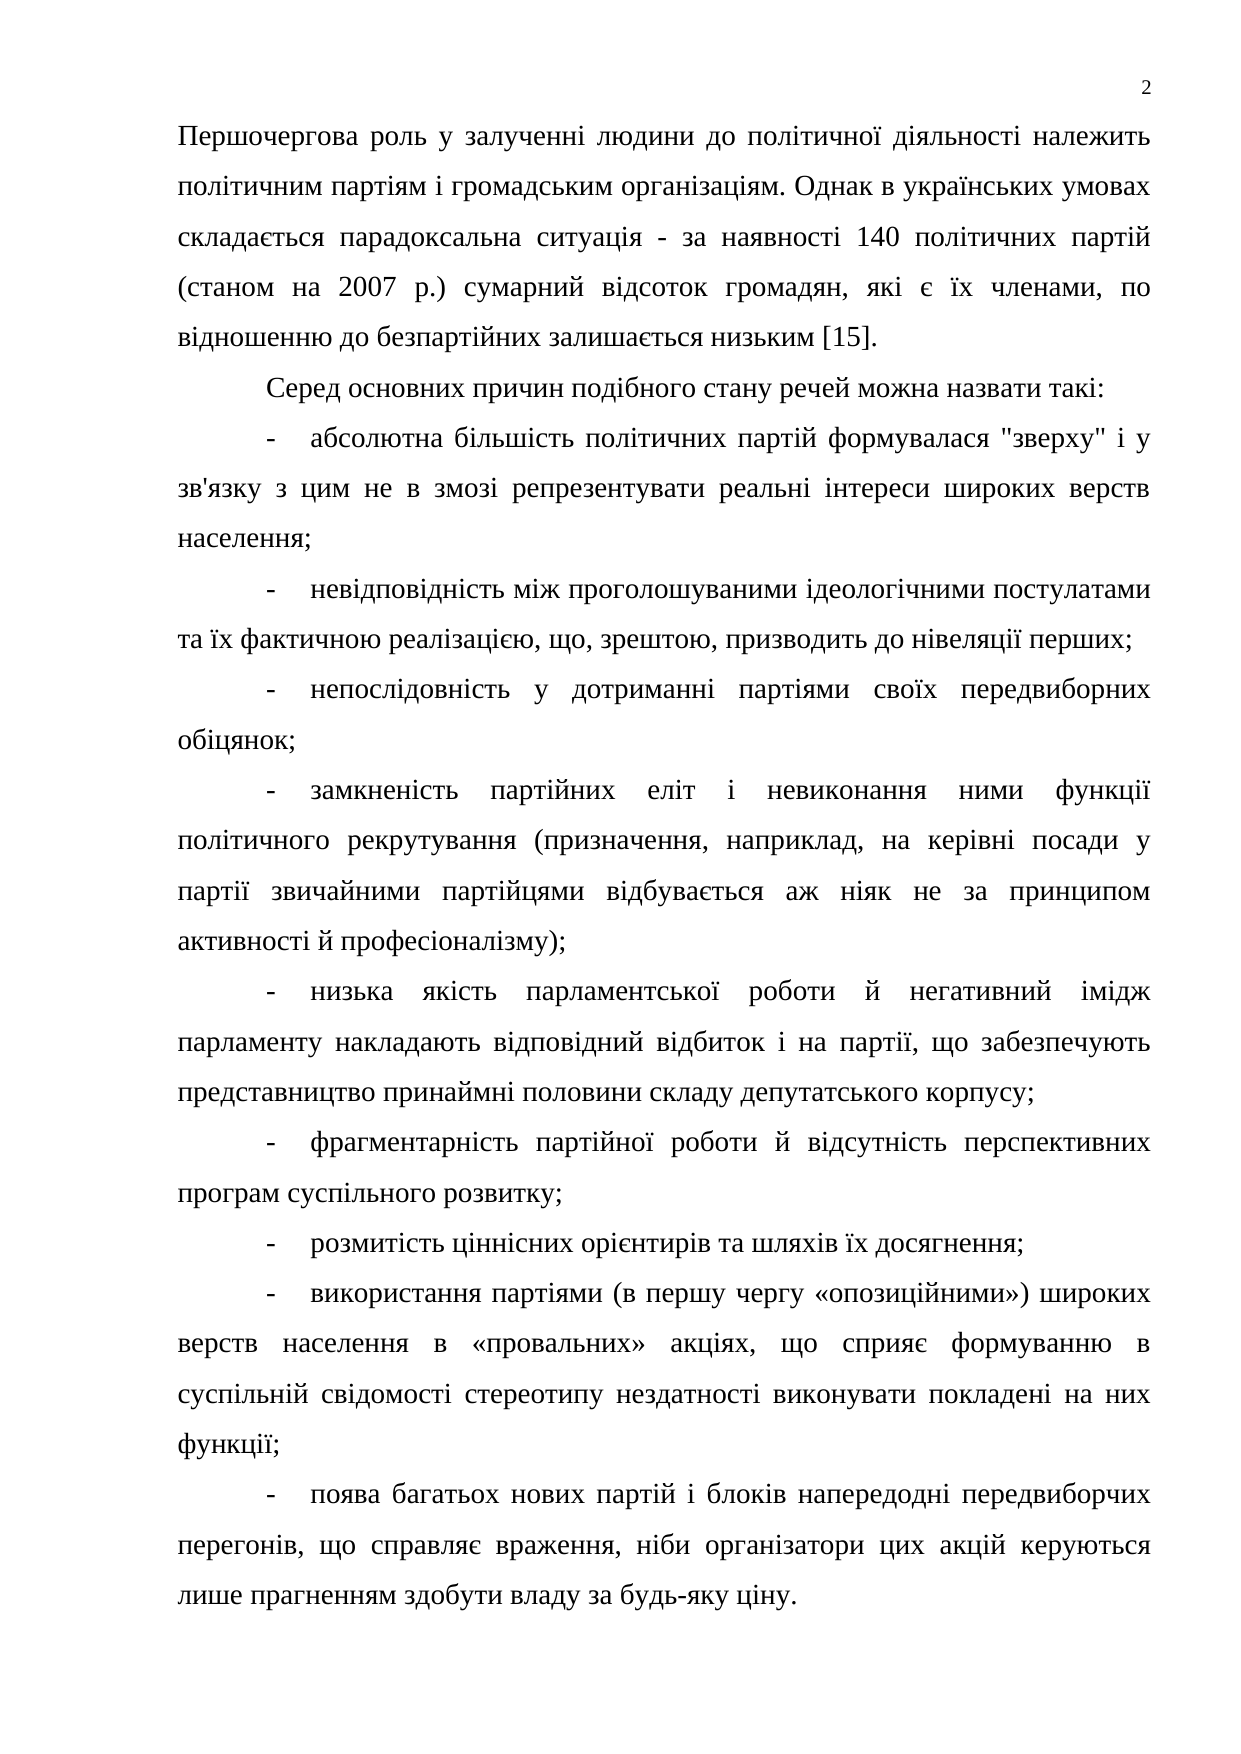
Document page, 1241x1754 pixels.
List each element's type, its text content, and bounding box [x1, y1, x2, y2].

text Серед основних причин подібного стану речей можна назвати такі: [177, 370, 1152, 403]
list непослідовність у дотриманні партіями своїх передвиборних обіцянок; [177, 672, 1152, 755]
list поява багатьох нових партій і блоків напередодні передвиборчих перегонів, що справляє враження, ніби організатори цих акцій керуються лише прагненням здобути владу за будь-яку ціну. [177, 1477, 1152, 1611]
list використання партіями (в першу чергу «опозиційними») широких верств населення в «провальних» акціях, що сприяє формуванню в суспільній свідомості стереотипу нездатності виконувати покладені на них функції; [177, 1275, 1152, 1460]
list фрагментарність партійної роботи й відсутність перспективних програм суспільного розвитку; [177, 1124, 1152, 1208]
list розмитість ціннісних орієнтирів та шляхів їх досягнення; [177, 1225, 1152, 1258]
list замкненість партійних еліт і невиконання ними функції політичного рекрутування (призначення, наприклад, на керівні посади у партії звичайними партійцями відбувається аж ніяк не за принципом активності й професіоналізму); [177, 772, 1152, 957]
list абсолютна більшість політичних партій формувалася "зверху" і у зв'язку з цим не в змозі репрезентувати реальні інтереси широких верств населення; [177, 420, 1152, 554]
list низька якість парламентської роботи й негативний імідж парламенту накладають відповідний відбиток і на партії, що забезпечують представництво принаймні половини складу депутатського корпусу; [177, 973, 1152, 1108]
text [177, 118, 1152, 353]
list невідповідність між проголошуваними ідеологічними постулатами та їх фактичною реалізацією, що, зрештою, призводить до нівеляції перших; [177, 571, 1152, 655]
